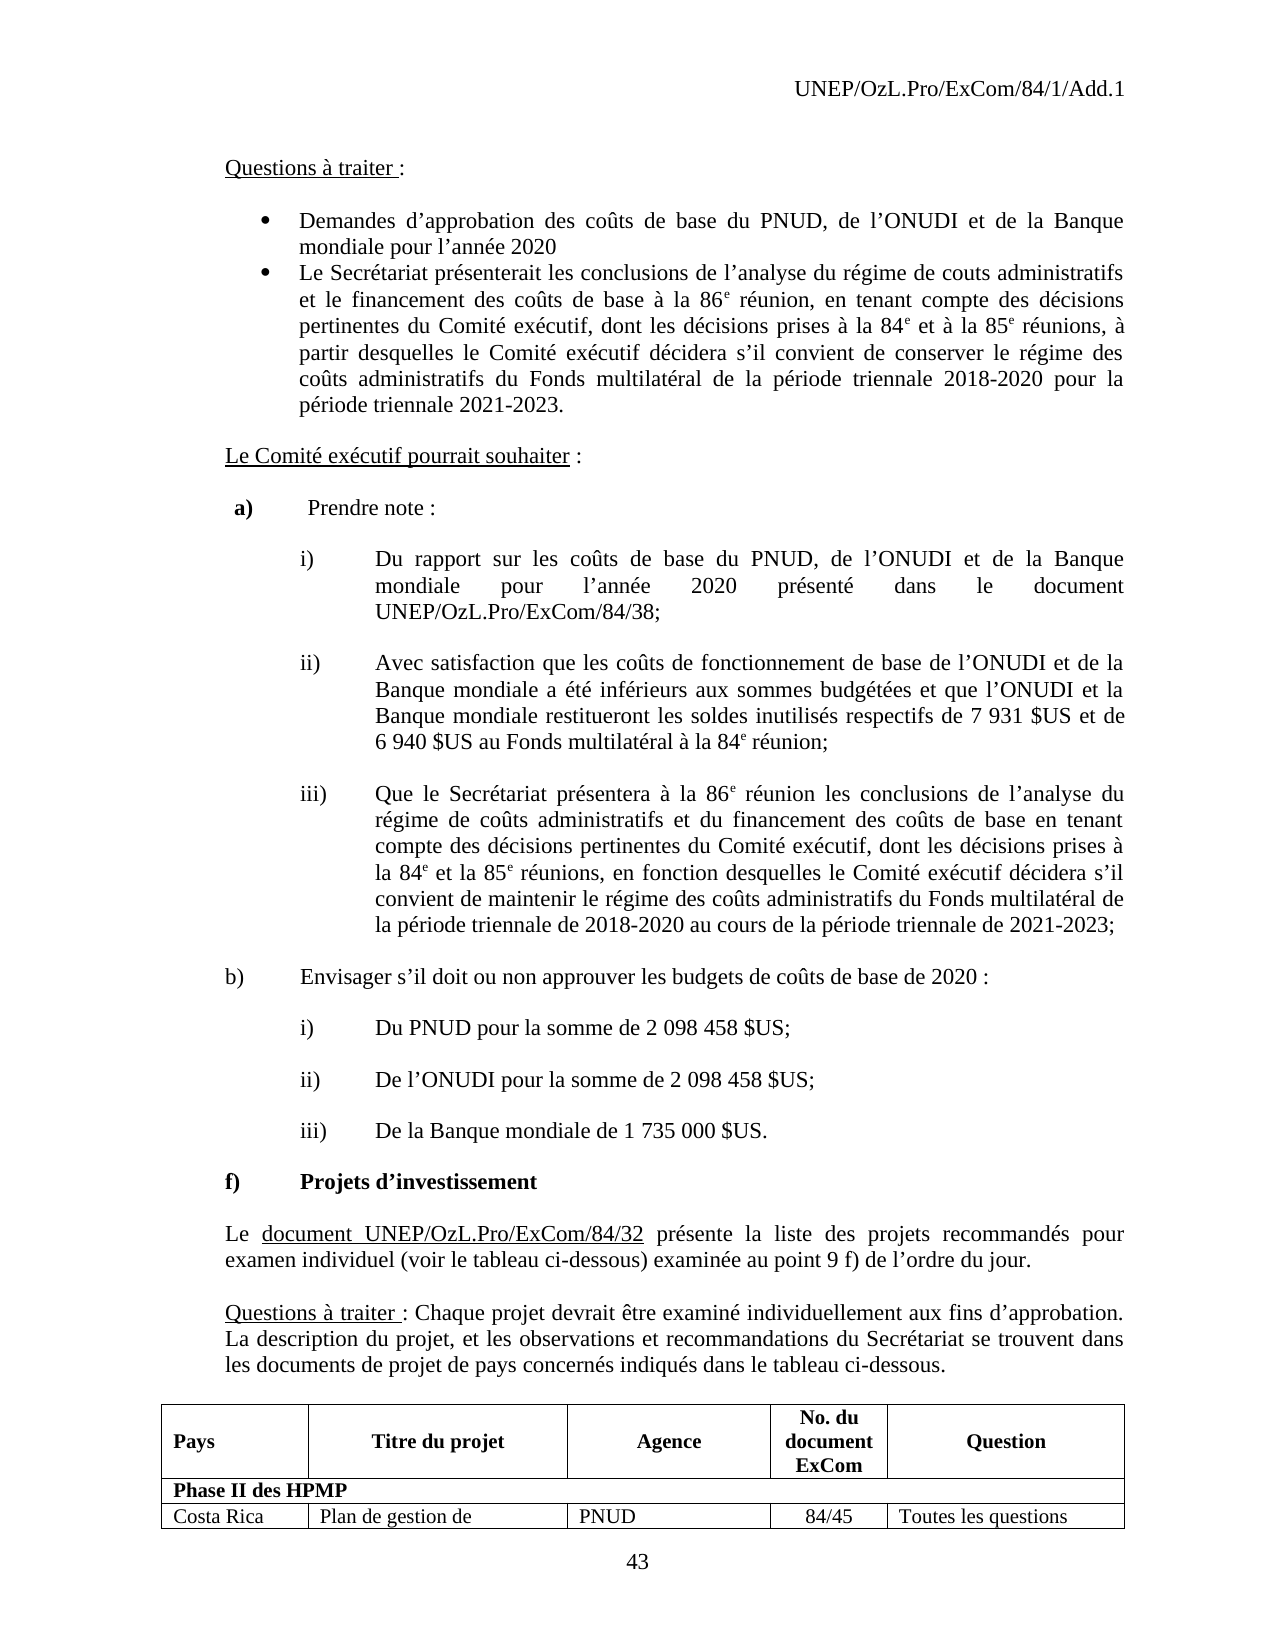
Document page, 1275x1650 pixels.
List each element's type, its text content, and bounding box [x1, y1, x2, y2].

text Questions à traiter : Chaque projet devrait être examiné individuellement aux fins d’approbation. La description du projet, et les observations et recommandations du Secrétariat se trouvent dans les documents de projet de pays concernés indiqués dans le tableau ci-dessous. [225, 1299, 1125, 1378]
subtitle Le Comité exécutif pourrait souhaiter : [150, 443, 1125, 469]
subtitle De la Banque mondiale de 1 735 000 $US. [300, 1117, 1125, 1143]
subtitle Du rapport sur les coûts de base du PNUD, de l’ONUDI et de la Banque mondiale pour l’année 2020 présenté dans le document UNEP/OzL.Pro/ExCom/84/38; [300, 545, 1125, 624]
subtitle Du PNUD pour la somme de 2 098 458 $US; [300, 1014, 1125, 1041]
subtitle Envisager s’il doit ou non approuver les budgets de coûts de base de 2020 : [225, 963, 1125, 989]
text Le document UNEP/OzL.Pro/ExCom/84/32 présente la liste des projets recommandés pour examen individuel (voir le tableau ci-dessous) examinée au point 9 f) de l’ordre du jour. [225, 1220, 1125, 1272]
subtitle Projets d’investissement [225, 1168, 1125, 1195]
subtitle Avec satisfaction que les coûts de fonctionnement de base de l’ONUDI et de la Banque mondiale a été inférieurs aux sommes budgétées et que l’ONUDI et la Banque mondiale restitueront les soldes inutilisés respectifs de 7 931 $US et de 6 940 $US au Fonds multilatéral à la 84e réunion; [300, 649, 1125, 755]
table_cell 84/45 [771, 1504, 887, 1528]
table_header Titre du projet [309, 1405, 567, 1477]
table_header Pays [162, 1405, 308, 1477]
table_cell PNUD [568, 1504, 770, 1528]
list Demandes d’approbation des coûts de base du PNUD, de l’ONUDI et de la Banque mondiale pour l’année 2020 [261, 207, 1125, 259]
table_cell Costa Rica [162, 1504, 308, 1528]
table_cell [888, 1504, 1124, 1528]
table_cell Phase II des HPMP [162, 1479, 1124, 1502]
subtitle Prendre note : [234, 494, 1125, 520]
table_header Question [888, 1405, 1124, 1477]
list Le Secrétariat présenterait les conclusions de l’analyse du régime de couts administratifs et le financement des coûts de base à la 86e réunion, en tenant compte des décisions pertinentes du Comité exécutif, dont les décisions prises à la 84e et à la 85e réunions, à partir desquelles le Comité exécutif décidera s’il convient de conserver le régime des coûts administratifs du Fonds multilatéral de la période triennale 2018-2020 pour la période triennale 2021-2023. [261, 259, 1125, 418]
table_header No. du document ExCom [771, 1405, 887, 1477]
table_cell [309, 1504, 567, 1528]
text Questions à traiter : [225, 154, 1125, 180]
table_header Agence [568, 1405, 770, 1477]
subtitle Que le Secrétariat présentera à la 86e réunion les conclusions de l’analyse du régime de coûts administratifs et du financement des coûts de base en tenant compte des décisions pertinentes du Comité exécutif, dont les décisions prises à la 84e et la 85e réunions, en fonction desquelles le Comité exécutif décidera s’il convient de maintenir le régime des coûts administratifs du Fonds multilatéral de la période triennale de 2018-2020 au cours de la période triennale de 2021-2023; [300, 780, 1125, 938]
subtitle De l’ONUDI pour la somme de 2 098 458 $US; [300, 1066, 1125, 1092]
